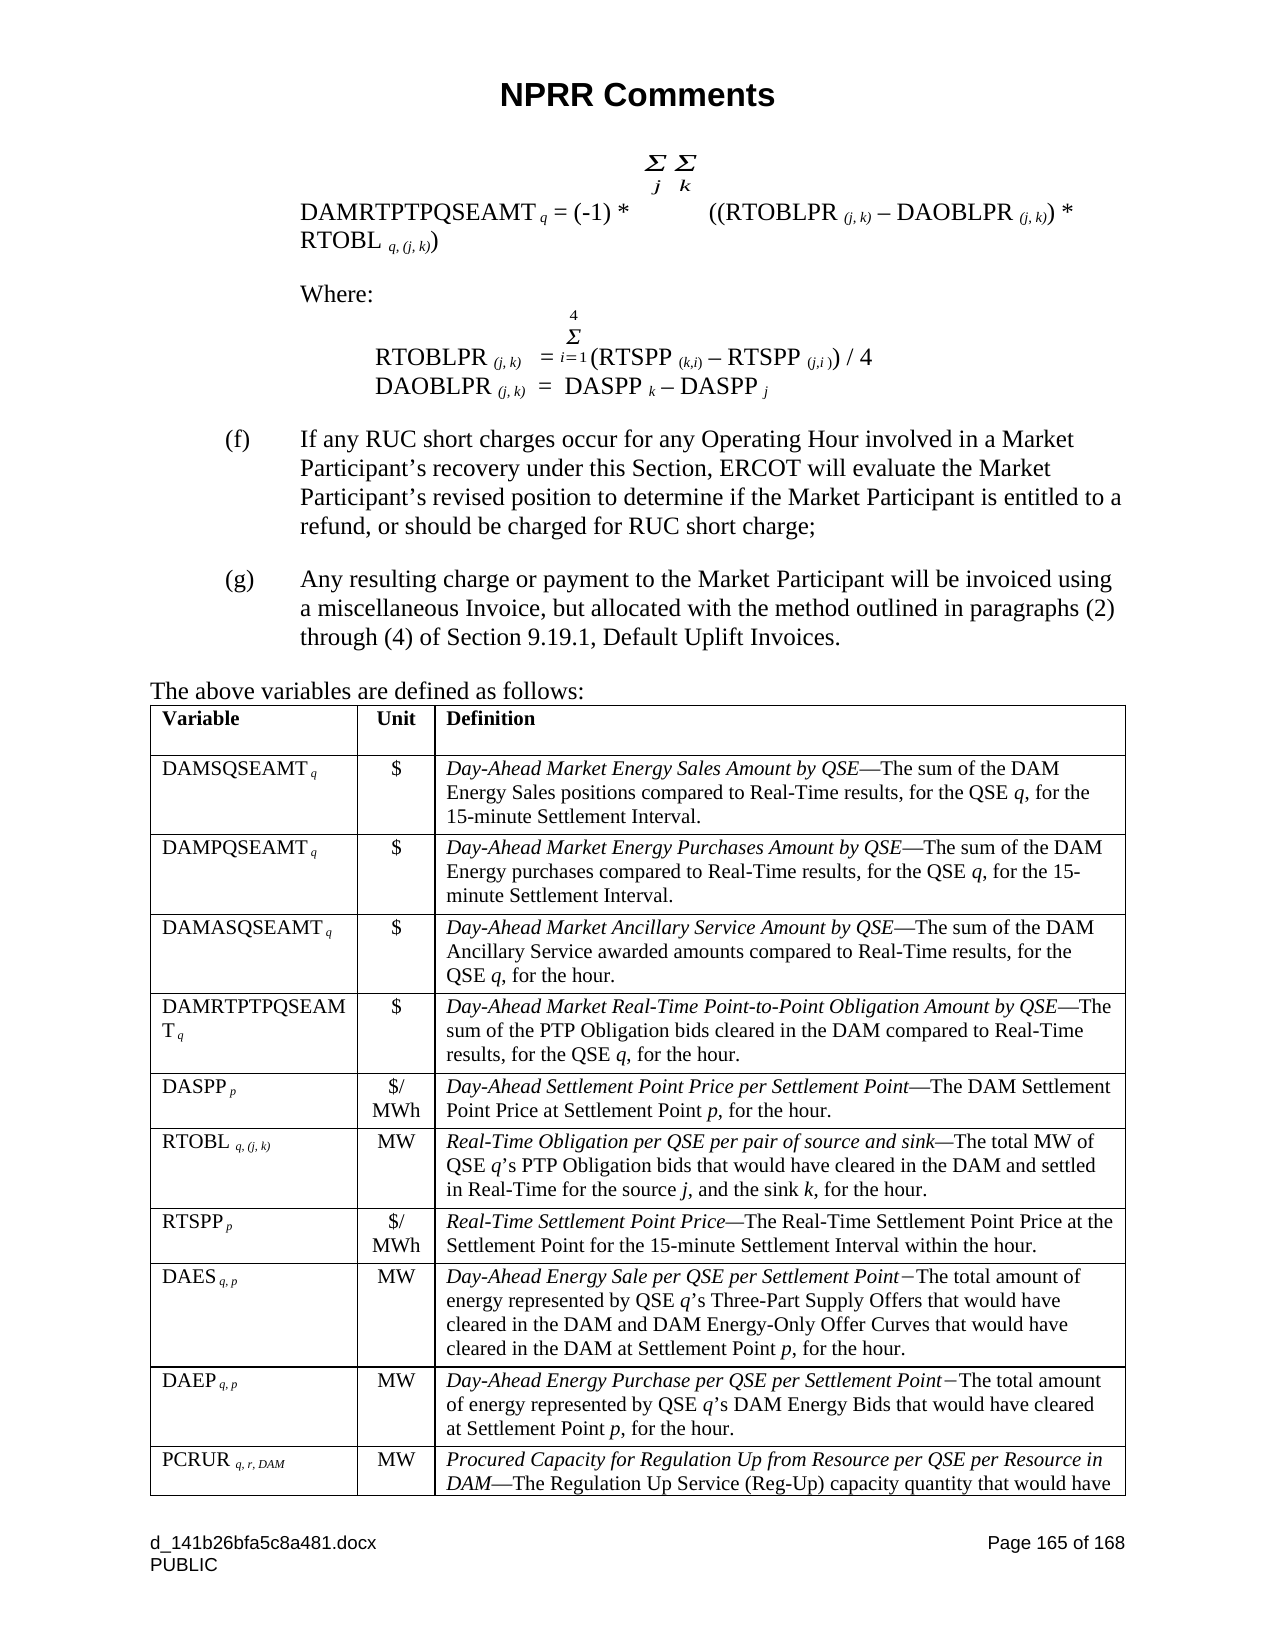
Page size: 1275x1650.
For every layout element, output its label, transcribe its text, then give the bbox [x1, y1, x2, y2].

table_cell $ [358, 994, 434, 1073]
table_cell Day-Ahead Energy Sale per QSE per Settlement PointThe total amount of energy represented by QSE q’s Three-Part Supply Offers that would have cleared in the DAM and DAM Energy-Only Offer Curves that would have cleared in the DAM at Settlement Point p, for the hour. [436, 1264, 1125, 1366]
table_cell PCRUR q, r, DAM [151, 1447, 357, 1495]
table_cell MW [358, 1129, 434, 1207]
text DAMRTPTPQSEAMT q = (-1) * ((RTOBLPR (j, k) – DAOBLPR (j, k)) * RTOBL q, (j, k)) [300, 150, 1125, 254]
text (f) If any RUC short charges occur for any Operating Hour involved in a Market Participant’s recovery under this Section, ERCOT will evaluate the Market Participant’s revised position to determine if the Market Participant is entitled to a refund, or should be charged for RUC short charge; [225, 424, 1125, 539]
table_cell DAMPQSEAMT q [151, 835, 357, 914]
table_cell Day-Ahead Market Energy Sales Amount by QSE—The sum of the DAM Energy Sales positions compared to Real-Time results, for the QSE q, for the 15-minute Settlement Interval. [436, 756, 1125, 834]
table_cell Real-Time Settlement Point Price—The Real-Time Settlement Point Price at the Settlement Point for the 15-minute Settlement Interval within the hour. [436, 1209, 1125, 1263]
table_cell $/MWh [358, 1209, 434, 1263]
table_header Unit [358, 706, 434, 755]
table_header Variable [151, 706, 357, 755]
table_cell Day-Ahead Market Real-Time Point-to-Point Obligation Amount by QSE—The sum of the PTP Obligation bids cleared in the DAM compared to Real-Time results, for the QSE q, for the hour. [436, 994, 1125, 1073]
table_cell Day-Ahead Settlement Point Price per Settlement Point—The DAM Settlement Point Price at Settlement Point p, for the hour. [436, 1074, 1125, 1128]
text (g) Any resulting charge or payment to the Market Participant will be invoiced using a miscellaneous Invoice, but allocated with the method outlined in paragraphs (2) through (4) of Section 9.19.1, Default Uplift Invoices. [225, 564, 1125, 651]
table_cell DASPP p [151, 1074, 357, 1128]
table_cell $ [358, 915, 434, 993]
table_cell DAES q, p [151, 1264, 357, 1366]
table_cell DAEP q, p [151, 1368, 357, 1446]
table_cell Day-Ahead Market Ancillary Service Amount by QSE—The sum of the DAM Ancillary Service awarded amounts compared to Real-Time results, for the QSE q, for the hour. [436, 915, 1125, 993]
table_cell Day-Ahead Market Energy Purchases Amount by QSE—The sum of the DAM Energy purchases compared to Real-Time results, for the QSE q, for the 15-minute Settlement Interval. [436, 835, 1125, 914]
text Where: [300, 279, 1125, 308]
text The above variables are defined as follows: [150, 676, 1125, 704]
table_cell MW [358, 1368, 434, 1446]
table_header Definition [436, 706, 1125, 755]
table_cell DAMSQSEAMT q [151, 756, 357, 834]
table_cell MW [358, 1447, 434, 1495]
text DAOBLPR (j, k) = DASPP k – DASPP j [375, 371, 1125, 399]
table_cell MW [358, 1264, 434, 1366]
table_cell RTSPP p [151, 1209, 357, 1263]
table_cell $/MWh [358, 1074, 434, 1128]
table_cell $ [358, 835, 434, 914]
table_cell $ [358, 756, 434, 834]
table_cell DAMASQSEAMT q [151, 915, 357, 993]
table_cell DAMRTPTPQSEAMT q [151, 994, 357, 1073]
text RTOBLPR (j, k) = (RTSPP (k,i) – RTSPP (j,i )) / 4 [375, 308, 1125, 371]
table_cell RTOBL q, (j, k) [151, 1129, 357, 1207]
table_cell Day-Ahead Energy Purchase per QSE per Settlement PointThe total amount of energy represented by QSE q’s DAM Energy Bids that would have cleared at Settlement Point p, for the hour. [436, 1368, 1125, 1446]
table_cell Real-Time Obligation per QSE per pair of source and sink—The total MW of QSE q’s PTP Obligation bids that would have cleared in the DAM and settled in Real-Time for the source j, and the sink k, for the hour. [436, 1129, 1125, 1207]
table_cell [436, 1447, 1125, 1495]
